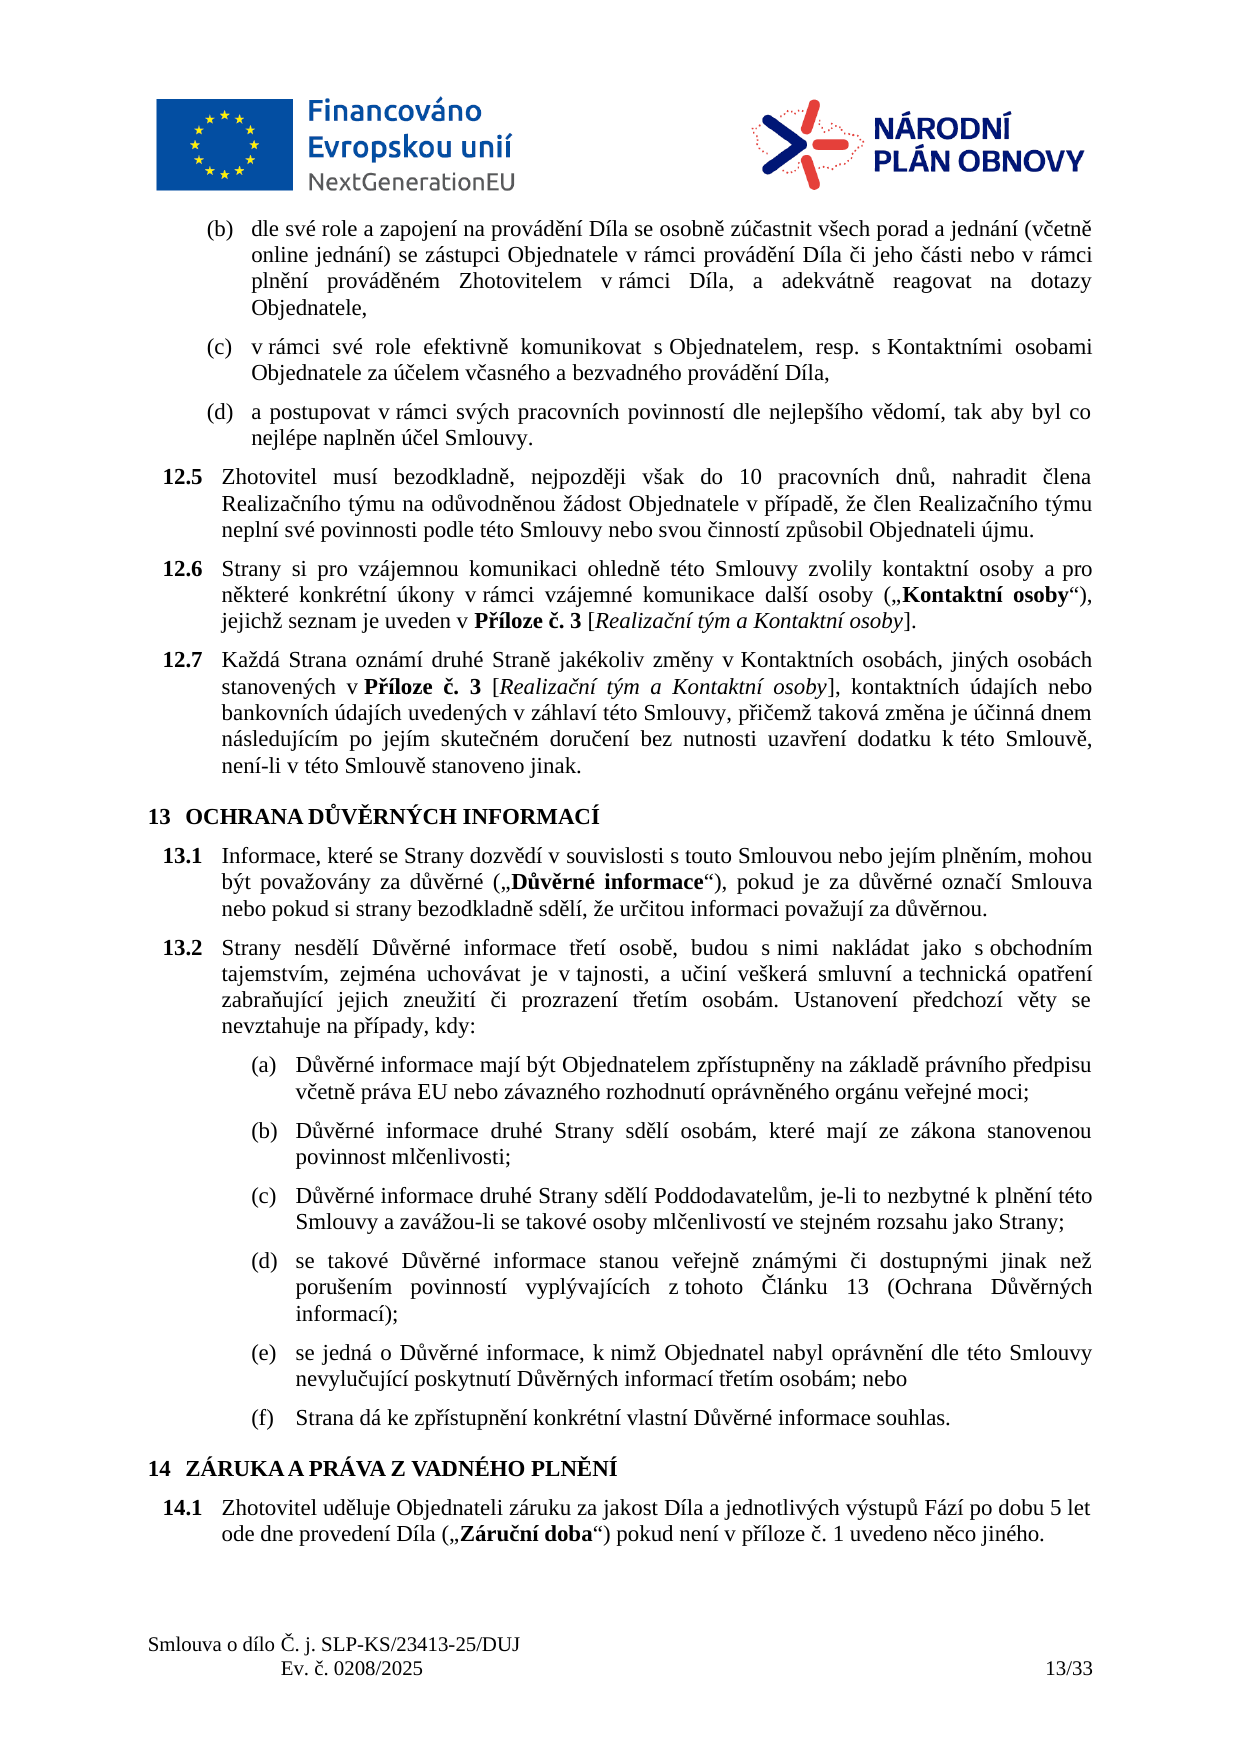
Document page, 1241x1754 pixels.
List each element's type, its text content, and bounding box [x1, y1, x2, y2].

text dle své role a zapojení na provádění Díla se osobně zúčastnit všech porad a jednání (včetně online jednání) se zástupci Objednatele v rámci provádění Díla či jeho části nebo v rámci plnění prováděném Zhotovitelem v rámci Díla, a adekvátně reagovat na dotazy Objednatele, [207, 215, 1093, 320]
subtitle Záruka a Práva z vadného plnění [148, 1455, 1093, 1482]
text Každá Strana oznámí druhé Straně jakékoliv změny v Kontaktních osobách, jiných osobách stanovených v Příloze č. 3 [Realizační tým a Kontaktní osoby], kontaktních údajích nebo bankovních údajích uvedených v záhlaví této Smlouvy, přičemž taková změna je účinná dnem následujícím po jejím skutečném doručení bez nutnosti uzavření dodatku k této Smlouvě, není-li v této Smlouvě stanoveno jinak. [162, 646, 1093, 778]
text Strany nesdělí Důvěrné informace třetí osobě, budou s nimi nakládat jako s obchodním tajemstvím, zejména uchovávat je v tajnosti, a učiní veškerá smluvní a technická opatření zabraňující jejich zneužití či prozrazení třetím osobám. Ustanovení předchozí věty se nevztahuje na případy, kdy: [162, 933, 1093, 1039]
text Informace, které se Strany dozvědí v souvislosti s touto Smlouvou nebo jejím plněním, mohou být považovány za důvěrné („Důvěrné informace“), pokud je za důvěrné označí Smlouva nebo pokud si strany bezodkladně sdělí, že určitou informaci považují za důvěrnou. [162, 842, 1093, 921]
text a postupovat v rámci svých pracovních povinností dle nejlepšího vědomí, tak aby byl co nejlépe naplněn účel Smlouvy. [207, 398, 1093, 451]
text Strany si pro vzájemnou komunikaci ohledně této Smlouvy zvolily kontaktní osoby a pro některé konkrétní úkony v rámci vzájemné komunikace další osoby („Kontaktní osoby“), jejichž seznam je uveden v Příloze č. 3 [Realizační tým a Kontaktní osoby]. [162, 555, 1093, 634]
text v rámci své role efektivně komunikovat s Objednatelem, resp. s Kontaktními osobami Objednatele za účelem včasného a bezvadného provádění Díla, [207, 333, 1093, 386]
text se takové Důvěrné informace stanou veřejně známými či dostupnými jinak než porušením povinností vyplývajících z tohoto Článku 13 (Ochrana Důvěrných informací); [251, 1247, 1093, 1326]
subtitle Ochrana důvěrných informací [148, 803, 1093, 829]
picture [147, 86, 1093, 203]
text se jedná o Důvěrné informace, k nimž Objednatel nabyl oprávnění dle této Smlouvy nevylučující poskytnutí Důvěrných informací třetím osobám; nebo [251, 1339, 1093, 1391]
text Důvěrné informace druhé Strany sdělí Poddodavatelům, je-li to nezbytné k plnění této Smlouvy a zavážou-li se takové osoby mlčenlivostí ve stejném rozsahu jako Strany; [251, 1182, 1093, 1234]
text Důvěrné informace druhé Strany sdělí osobám, které mají ze zákona stanovenou povinnost mlčenlivosti; [251, 1117, 1093, 1169]
text Zhotovitel uděluje Objednateli záruku za jakost Díla a jednotlivých výstupů Fází po dobu 5 let ode dne provedení Díla („Záruční doba“) pokud není v příloze č. 1 uvedeno něco jiného. [162, 1494, 1093, 1547]
text Důvěrné informace mají být Objednatelem zpřístupněny na základě právního předpisu včetně práva EU nebo závazného rozhodnutí oprávněného orgánu veřejné moci; [251, 1051, 1093, 1104]
text Zhotovitel musí bezodkladně, nejpozději však do 10 pracovních dnů, nahradit člena Realizačního týmu na odůvodněnou žádost Objednatele v případě, že člen Realizačního týmu neplní své povinnosti podle této Smlouvy nebo svou činností způsobil Objednateli újmu. [162, 463, 1093, 542]
text Strana dá ke zpřístupnění konkrétní vlastní Důvěrné informace souhlas. [251, 1404, 1093, 1430]
